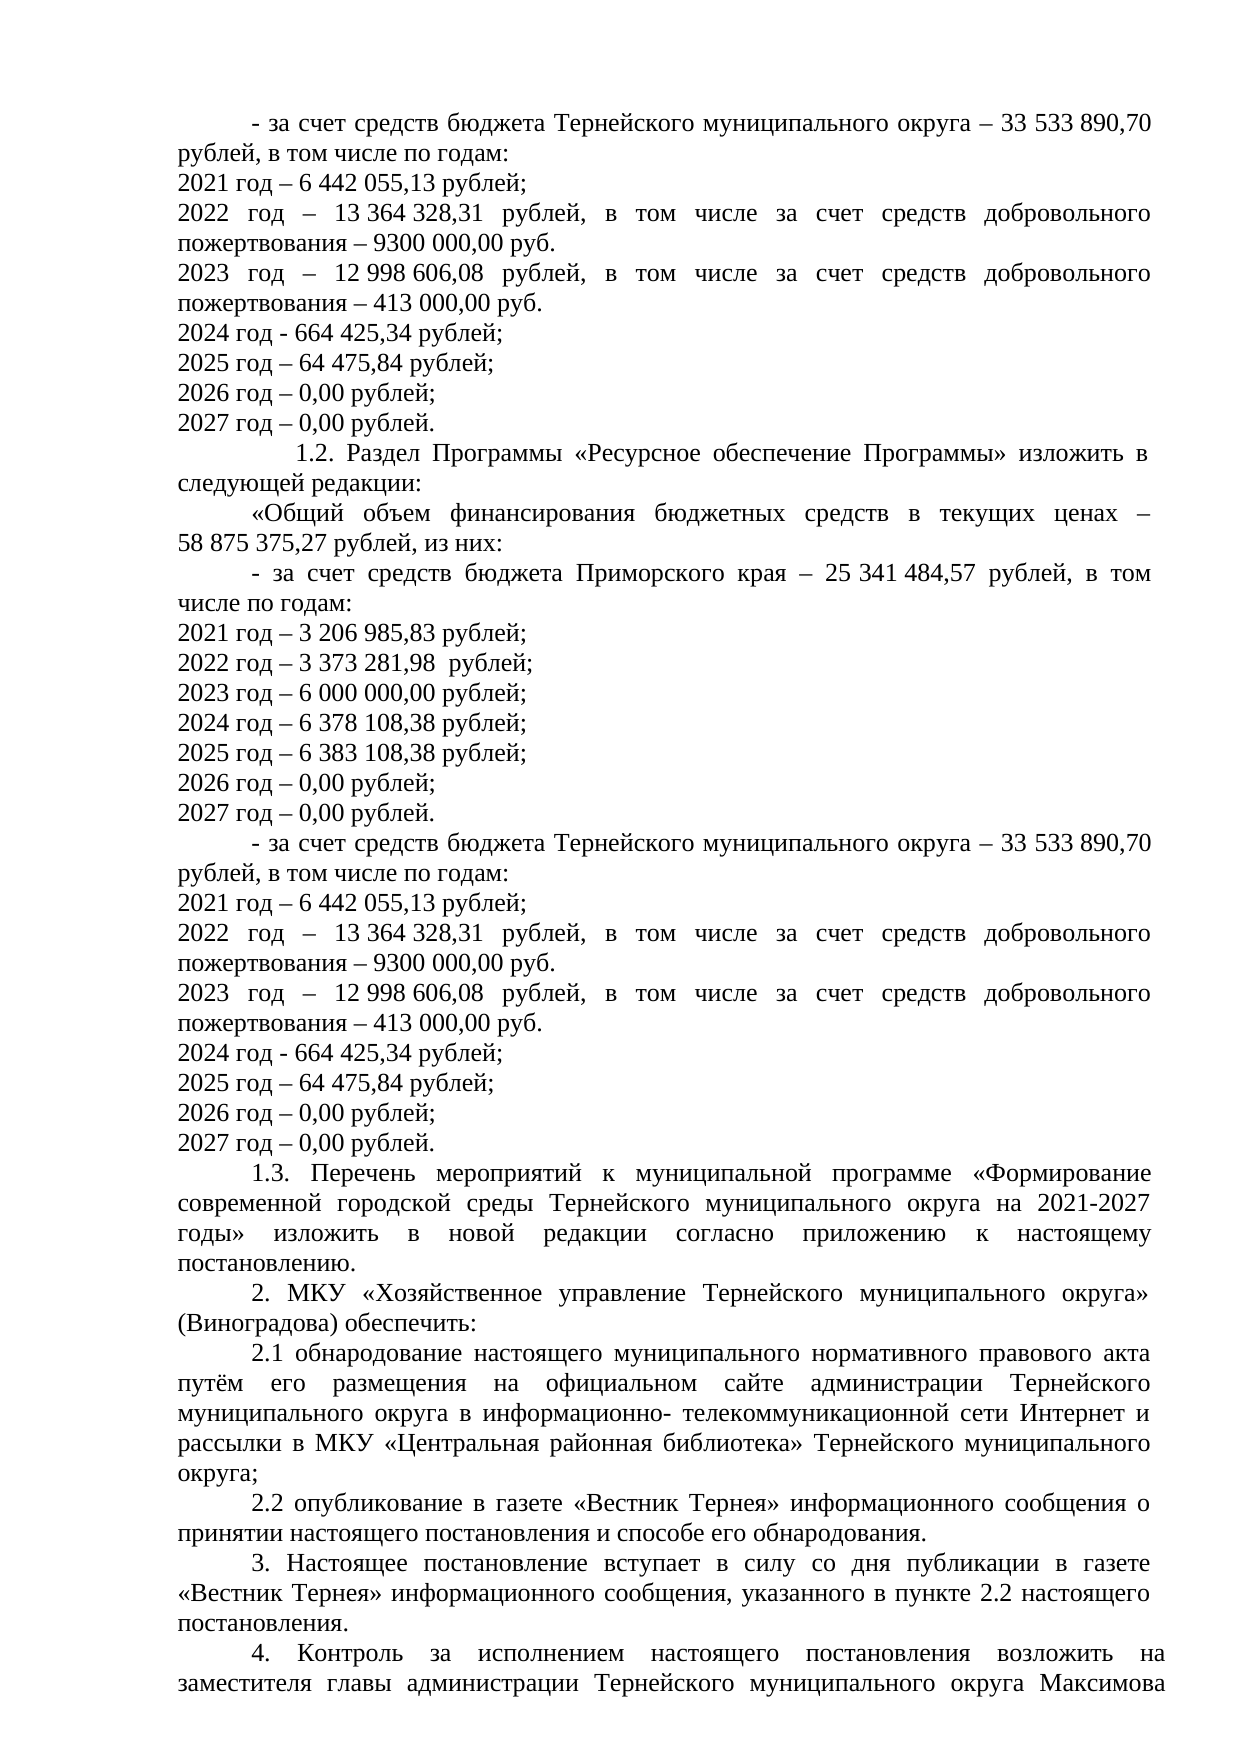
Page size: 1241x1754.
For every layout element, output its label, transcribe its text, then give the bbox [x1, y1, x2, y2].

text 2024 год - 664 425,34 рублей; [177, 317, 1152, 347]
text 2022 год – 13 364 328,31 рублей, в том числе за счет средств добровольного пожертвования – 9300 000,00 руб. [177, 917, 1152, 977]
text 2. МКУ «Хозяйственное управление Тернейского муниципального округа» (Виноградова) обеспечить: [177, 1277, 1150, 1337]
text 2026 год – 0,00 рублей; [177, 767, 1152, 797]
text 2024 год – 6 378 108,38 рублей; [177, 707, 1152, 737]
text 2025 год – 6 383 108,38 рублей; [177, 737, 1152, 767]
text 2027 год – 0,00 рублей. [177, 797, 1152, 827]
text 2021 год – 6 442 055,13 рублей; [177, 887, 1152, 917]
text 2027 год – 0,00 рублей. [177, 407, 1152, 437]
text 2025 год – 64 475,84 рублей; [177, 1067, 1152, 1097]
text 2026 год – 0,00 рублей; [177, 377, 1152, 407]
text 2025 год – 64 475,84 рублей; [177, 347, 1152, 377]
text 2023 год – 6 000 000,00 рублей; [177, 677, 1152, 707]
text 2022 год – 13 364 328,31 рублей, в том числе за счет средств добровольного пожертвования – 9300 000,00 руб. [177, 197, 1152, 257]
text 2022 год – 3 373 281,98 рублей; [177, 647, 1152, 677]
text 2024 год - 664 425,34 рублей; [177, 1037, 1152, 1067]
text - за счет средств бюджета Приморского края – 25 341 484,57 рублей, в том числе по годам: [177, 557, 1152, 617]
text 2026 год – 0,00 рублей; [177, 1097, 1152, 1127]
text 2023 год – 12 998 606,08 рублей, в том числе за счет средств добровольного пожертвования – 413 000,00 руб. [177, 257, 1152, 317]
text 2.2 опубликование в газете «Вестник Тернея» информационного сообщения о принятии настоящего постановления и способе его обнародования. [177, 1487, 1152, 1547]
text 2021 год – 3 206 985,83 рублей; [177, 617, 1152, 647]
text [177, 1637, 1166, 1697]
text 2021 год – 6 442 055,13 рублей; [177, 167, 1152, 197]
text - за счет средств бюджета Тернейского муниципального округа – 33 533 890,70 рублей, в том числе по годам: [177, 827, 1152, 887]
text 1.3. Перечень мероприятий к муниципальной программе «Формирование современной городской среды Тернейского муниципального округа на 2021-2027 годы» изложить в новой редакции согласно приложению к настоящему постановлению. [177, 1157, 1152, 1277]
text 3. Настоящее постановление вступает в силу со дня публикации в газете «Вестник Тернея» информационного сообщения, указанного в пункте 2.2 настоящего постановления. [177, 1547, 1152, 1637]
text 2.1 обнародование настоящего муниципального нормативного правового акта путём его размещения на официальном сайте администрации Тернейского муниципального округа в информационно- телекоммуникационной сети Интернет и рассылки в МКУ «Центральная районная библиотека» Тернейского муниципального округа; [177, 1337, 1152, 1487]
text - за счет средств бюджета Тернейского муниципального округа – 33 533 890,70 рублей, в том числе по годам: [177, 107, 1152, 167]
text «Общий объем финансирования бюджетных средств в текущих ценах – 58 875 375,27 рублей, из них: [177, 497, 1152, 557]
text 2023 год – 12 998 606,08 рублей, в том числе за счет средств добровольного пожертвования – 413 000,00 руб. [177, 977, 1152, 1037]
text 1.2. Раздел Программы «Ресурсное обеспечение Программы» изложить в следующей редакции: [177, 437, 1150, 497]
text 2027 год – 0,00 рублей. [177, 1127, 1152, 1157]
